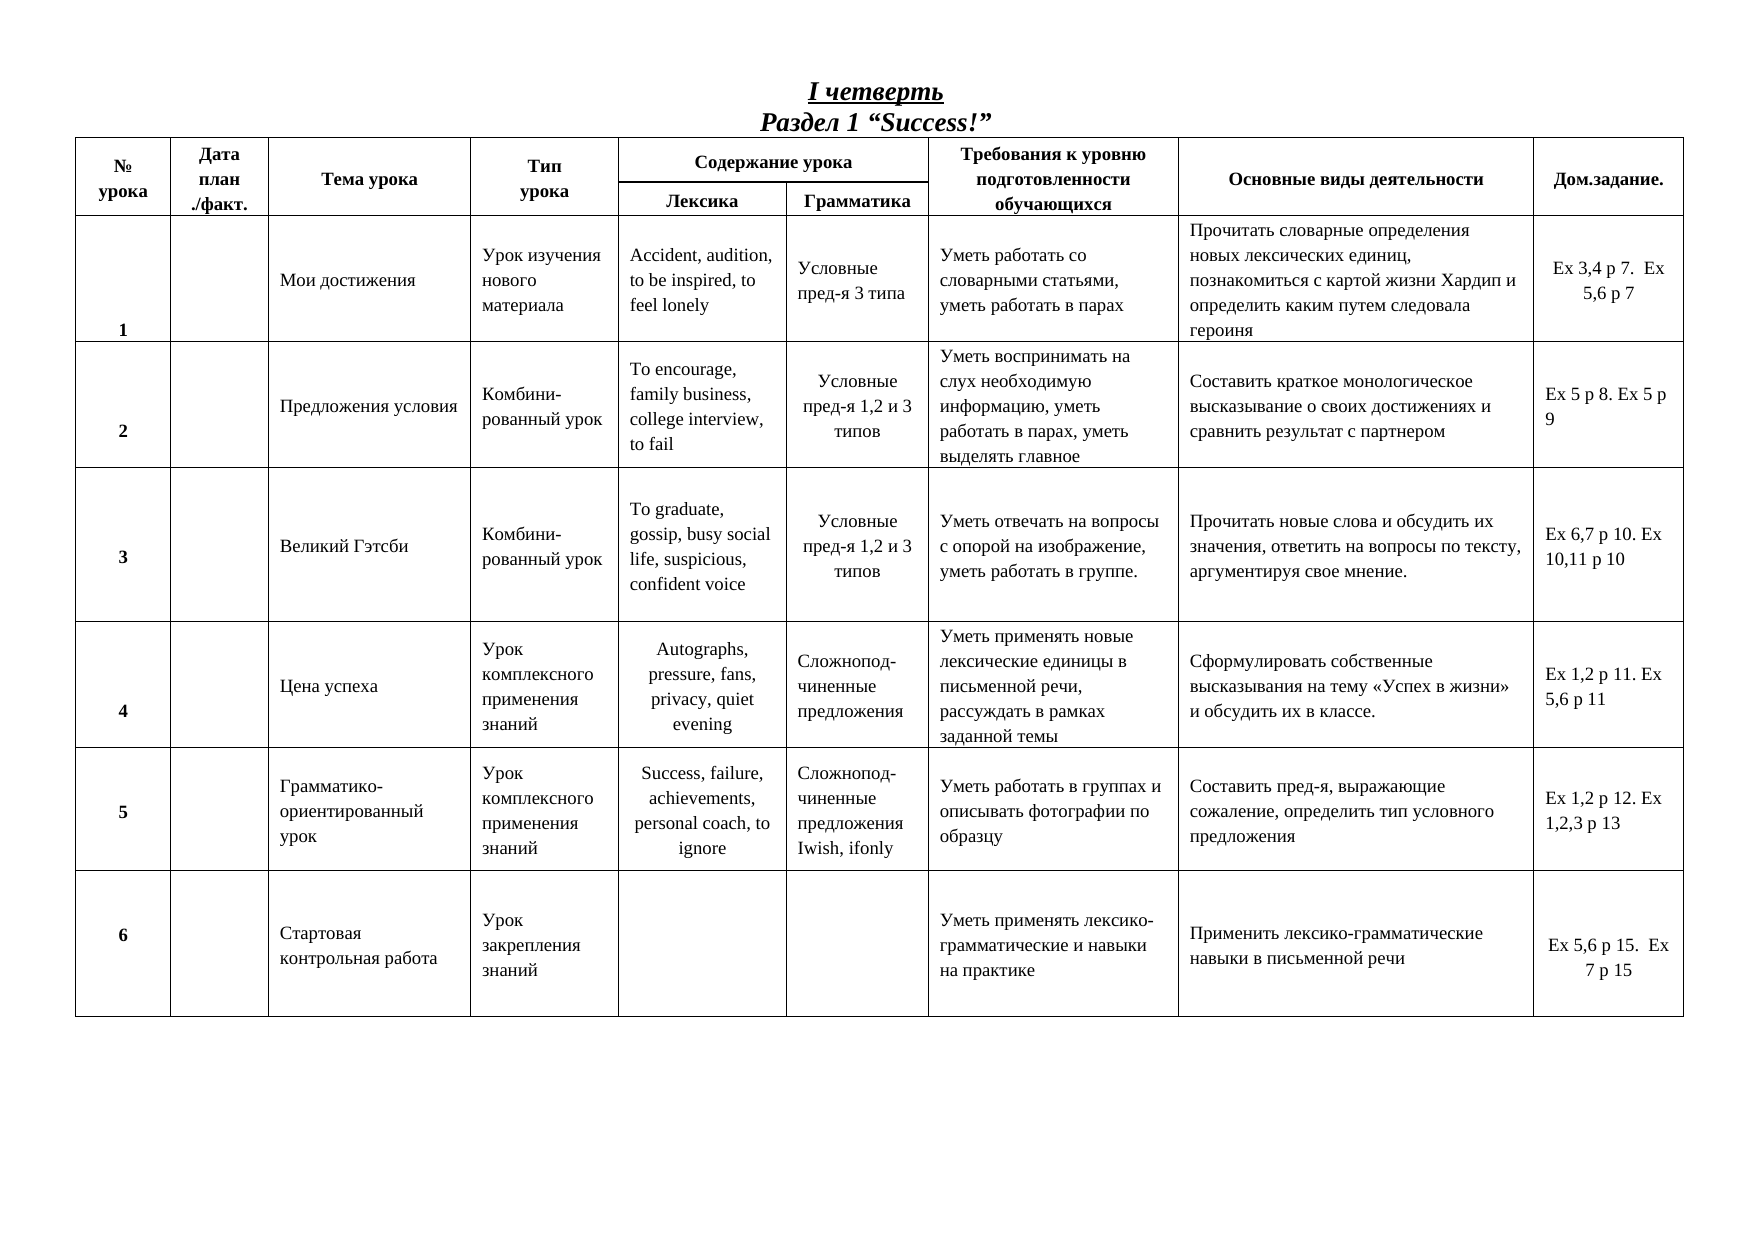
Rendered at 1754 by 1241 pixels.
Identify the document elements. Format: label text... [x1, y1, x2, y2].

text Раздел 1 “Success!” [75, 106, 1679, 137]
table_cell [171, 748, 268, 869]
table_cell Мои достижения [269, 216, 470, 341]
table_cell To graduate, gossip, busy social life, suspicious, confident voice [619, 468, 786, 621]
table_cell Уметь применять новые лексические единицы в письменной речи, рассуждать в рамках заданной темы [929, 622, 1178, 747]
table_cell Составить краткое монологическое высказывание о своих достижениях и сравнить результат с партнером [1179, 342, 1533, 467]
table_cell [619, 871, 786, 1016]
table_cell Сложнопод-чиненные предложения Iwish, ifonly [787, 748, 928, 869]
table_cell Условные пред-я 3 типа [787, 216, 928, 341]
table_cell Лексика [619, 183, 786, 215]
table_cell Урок закрепления знаний [471, 871, 618, 1016]
table_cell Применить лексико-грамматические навыки в письменной речи [1179, 871, 1533, 1016]
table_cell Предложения условия [269, 342, 470, 467]
table_cell Комбини-рованный урок [471, 468, 618, 621]
table_cell Уметь работать со словарными статьями, уметь работать в парах [929, 216, 1178, 341]
table_cell [171, 342, 268, 467]
table_cell To encourage, family business, college interview, to fail [619, 342, 786, 467]
table_cell Урок комплексного применения знаний [471, 622, 618, 747]
table_cell Ex 5 p 8. Ex 5 p 9 [1534, 342, 1683, 467]
table_cell Урок комплексного применения знаний [471, 748, 618, 869]
table_cell Прочитать новые слова и обсудить их значения, ответить на вопросы по тексту, аргументируя свое мнение. [1179, 468, 1533, 621]
table_cell Великий Гэтсби [269, 468, 470, 621]
table_cell Сформулировать собственные высказывания на тему «Успех в жизни» и обсудить их в классе. [1179, 622, 1533, 747]
table_cell Условные пред-я 1,2 и 3 типов [787, 342, 928, 467]
table_header Тема урока [269, 138, 470, 215]
table_header Дом.задание. [1534, 138, 1683, 215]
table_header Тип урока [471, 138, 618, 215]
table_cell Грамматика [787, 183, 928, 215]
table_cell Урок изучения нового материала [471, 216, 618, 341]
table_cell Цена успеха [269, 622, 470, 747]
table_cell Прочитать словарные определения новых лексических единиц, познакомиться с картой жизни Хардип и определить каким путем следовала героиня [1179, 216, 1533, 341]
table_header Требования к уровню подготовленности обучающихся [929, 138, 1178, 215]
table_cell Уметь отвечать на вопросы с опорой на изображение, уметь работать в группе. [929, 468, 1178, 621]
table_cell 4 [76, 622, 170, 747]
table_cell [787, 871, 928, 1016]
table_cell Уметь воспринимать на слух необходимую информацию, уметь работать в парах, уметь выделять главное [929, 342, 1178, 467]
table_cell Стартовая контрольная работа [269, 871, 470, 1016]
table_cell Составить пред-я, выражающие сожаление, определить тип условного предложения [1179, 748, 1533, 869]
table_cell Ex 3,4 p 7. Ex 5,6 p 7 [1534, 216, 1683, 341]
table_cell Ex 5,6 p 15. Ex 7 p 15 [1534, 871, 1683, 1016]
table_cell 1 [76, 216, 170, 341]
table_cell 2 [76, 342, 170, 467]
table_cell Ex 1,2 p 11. Ex 5,6 p 11 [1534, 622, 1683, 747]
table_cell 3 [76, 468, 170, 621]
text I четверть [75, 75, 1679, 106]
table_cell Условные пред-я 1,2 и 3 типов [787, 468, 928, 621]
table_cell Autographs, pressure, fans, privacy, quiet evening [619, 622, 786, 747]
table_header Дата план./факт. [171, 138, 268, 215]
table_cell [171, 871, 268, 1016]
table_cell Accident, audition, to be inspired, to feel lonely [619, 216, 786, 341]
table_cell Success, failure, achievements, personal coach, to ignore [619, 748, 786, 869]
table_header Содержание урока [619, 138, 928, 181]
table_cell Сложнопод-чиненные предложения [787, 622, 928, 747]
table_cell Ex 6,7 p 10. Ex 10,11 p 10 [1534, 468, 1683, 621]
table_cell Уметь работать в группах и описывать фотографии по образцу [929, 748, 1178, 869]
table_cell Уметь применять лексико-грамматические и навыки на практике [929, 871, 1178, 1016]
table_cell [171, 216, 268, 341]
table_header № урока [76, 138, 170, 215]
table_cell [171, 468, 268, 621]
table_cell Комбини-рованный урок [471, 342, 618, 467]
table_header Основные виды деятельности [1179, 138, 1533, 215]
table_cell 5 [76, 748, 170, 869]
table_cell 6 [76, 871, 170, 1016]
table_cell Ex 1,2 p 12. Ex 1,2,3 p 13 [1534, 748, 1683, 869]
table_cell Грамматико-ориентированный урок [269, 748, 470, 869]
table_cell [171, 622, 268, 747]
